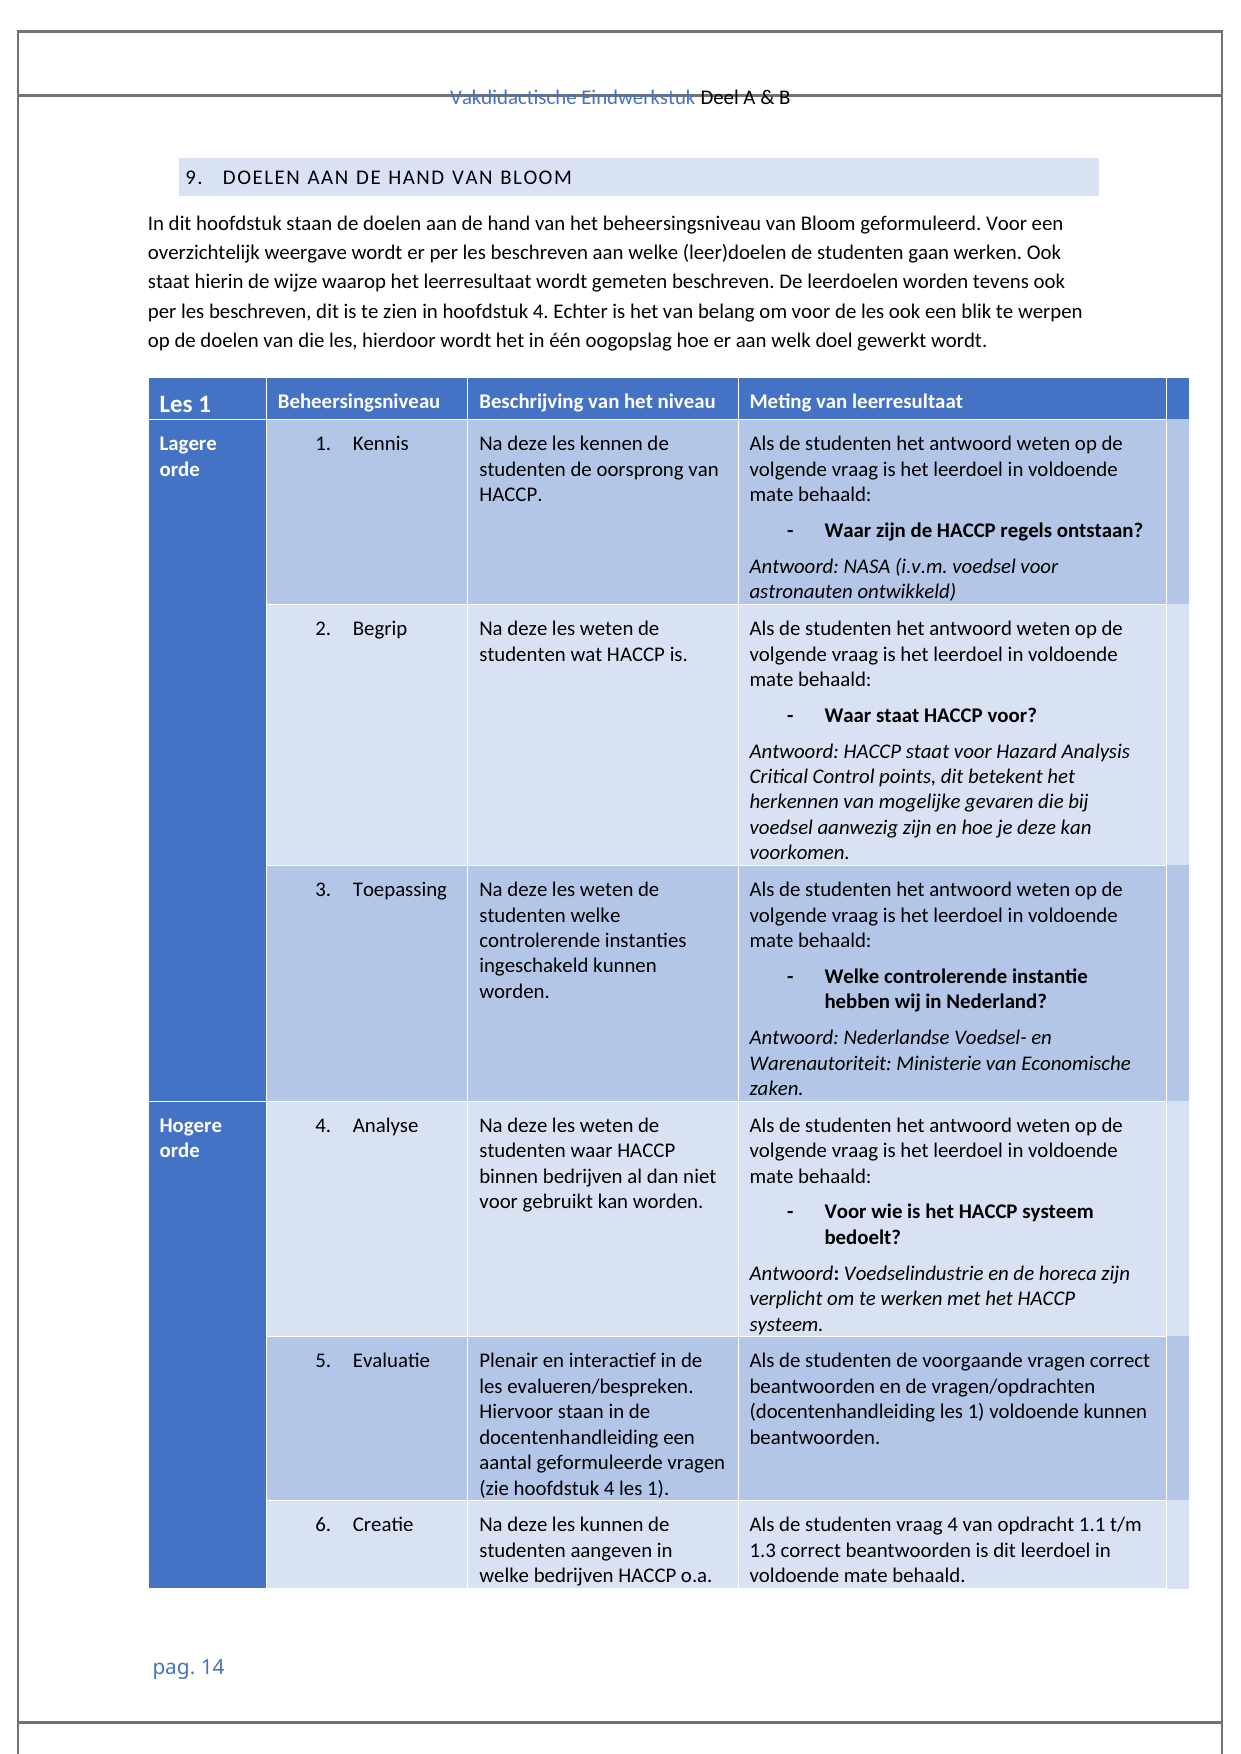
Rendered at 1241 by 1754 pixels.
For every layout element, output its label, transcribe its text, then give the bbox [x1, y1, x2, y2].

table_cell Na deze les kennen de studenten de oorsprong van HACCP. [468, 420, 738, 604]
table_header Les 1 [149, 378, 266, 419]
table_cell Kennis [267, 420, 467, 604]
table_cell Als de studenten de voorgaande vragen correct beantwoorden en de vragen/opdrachten (docentenhandleiding les 1) voldoende kunnen beantwoorden. [739, 1337, 1166, 1500]
table_cell Als de studenten het antwoord weten op de volgende vraag is het leerdoel in voldoende mate behaald: Welke controlerende instantie hebben wij in Nederland? Antwoord: Nederlandse Voedsel- en Warenautoriteit: Ministerie van Economische zaken. [739, 866, 1166, 1101]
table_cell Analyse [267, 1102, 467, 1336]
table_cell Toepassing [267, 866, 467, 1101]
subtitle Doelen aan de hand van Bloom [185, 165, 1093, 190]
table_header Beheersingsniveau [267, 378, 467, 419]
text In dit hoofdstuk staan de doelen aan de hand van het beheersingsniveau van Bloom geformuleerd. Voor een overzichtelijk weergave wordt er per les beschreven aan welke (leer)doelen de studenten gaan werken. Ook staat hierin de wijze waarop het leerresultaat wordt gemeten beschreven. De leerdoelen worden tevens ook per les beschreven, dit is te zien in hoofdstuk 4. Echter is het van belang om voor de les ook een blik te werpen op de doelen van die les, hierdoor wordt het in één oogopslag hoe er aan welk doel gewerkt wordt. [148, 210, 1093, 352]
table_cell Begrip [267, 605, 467, 865]
table_cell Als de studenten het antwoord weten op de volgende vraag is het leerdoel in voldoende mate behaald: Waar staat HACCP voor? Antwoord: HACCP staat voor Hazard Analysis Critical Control points, dit betekent het herkennen van mogelijke gevaren die bij voedsel aanwezig zijn en hoe je deze kan voorkomen. [739, 605, 1166, 865]
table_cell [739, 1501, 1166, 1588]
table_cell Na deze les weten de studenten waar HACCP binnen bedrijven al dan niet voor gebruikt kan worden. [468, 1102, 738, 1336]
table_cell Als de studenten het antwoord weten op de volgende vraag is het leerdoel in voldoende mate behaald: Voor wie is het HACCP systeem bedoelt? Antwoord: Voedselindustrie en de horeca zijn verplicht om te werken met het HACCP systeem. [739, 1102, 1166, 1336]
table_cell Na deze les weten de studenten wat HACCP is. [468, 605, 738, 865]
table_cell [468, 1501, 738, 1588]
table_cell Als de studenten het antwoord weten op de volgende vraag is het leerdoel in voldoende mate behaald: Waar zijn de HACCP regels ontstaan? Antwoord: NASA (i.v.m. voedsel voor astronauten ontwikkeld) [739, 420, 1166, 604]
table_cell Plenair en interactief in de les evalueren/bespreken. Hiervoor staan in de docentenhandleiding een aantal geformuleerde vragen (zie hoofdstuk 4 les 1). [468, 1337, 738, 1500]
table_cell Hogere orde [149, 1102, 266, 1588]
table_header Meting van leerresultaat [739, 378, 1166, 419]
table_cell Na deze les weten de studenten welke controlerende instanties ingeschakeld kunnen worden. [468, 866, 738, 1101]
table_cell Lagere orde [149, 420, 266, 1101]
table_cell Evaluatie [267, 1337, 467, 1500]
table_cell Creatie [267, 1501, 467, 1588]
table_header Beschrijving van het niveau [468, 378, 738, 419]
